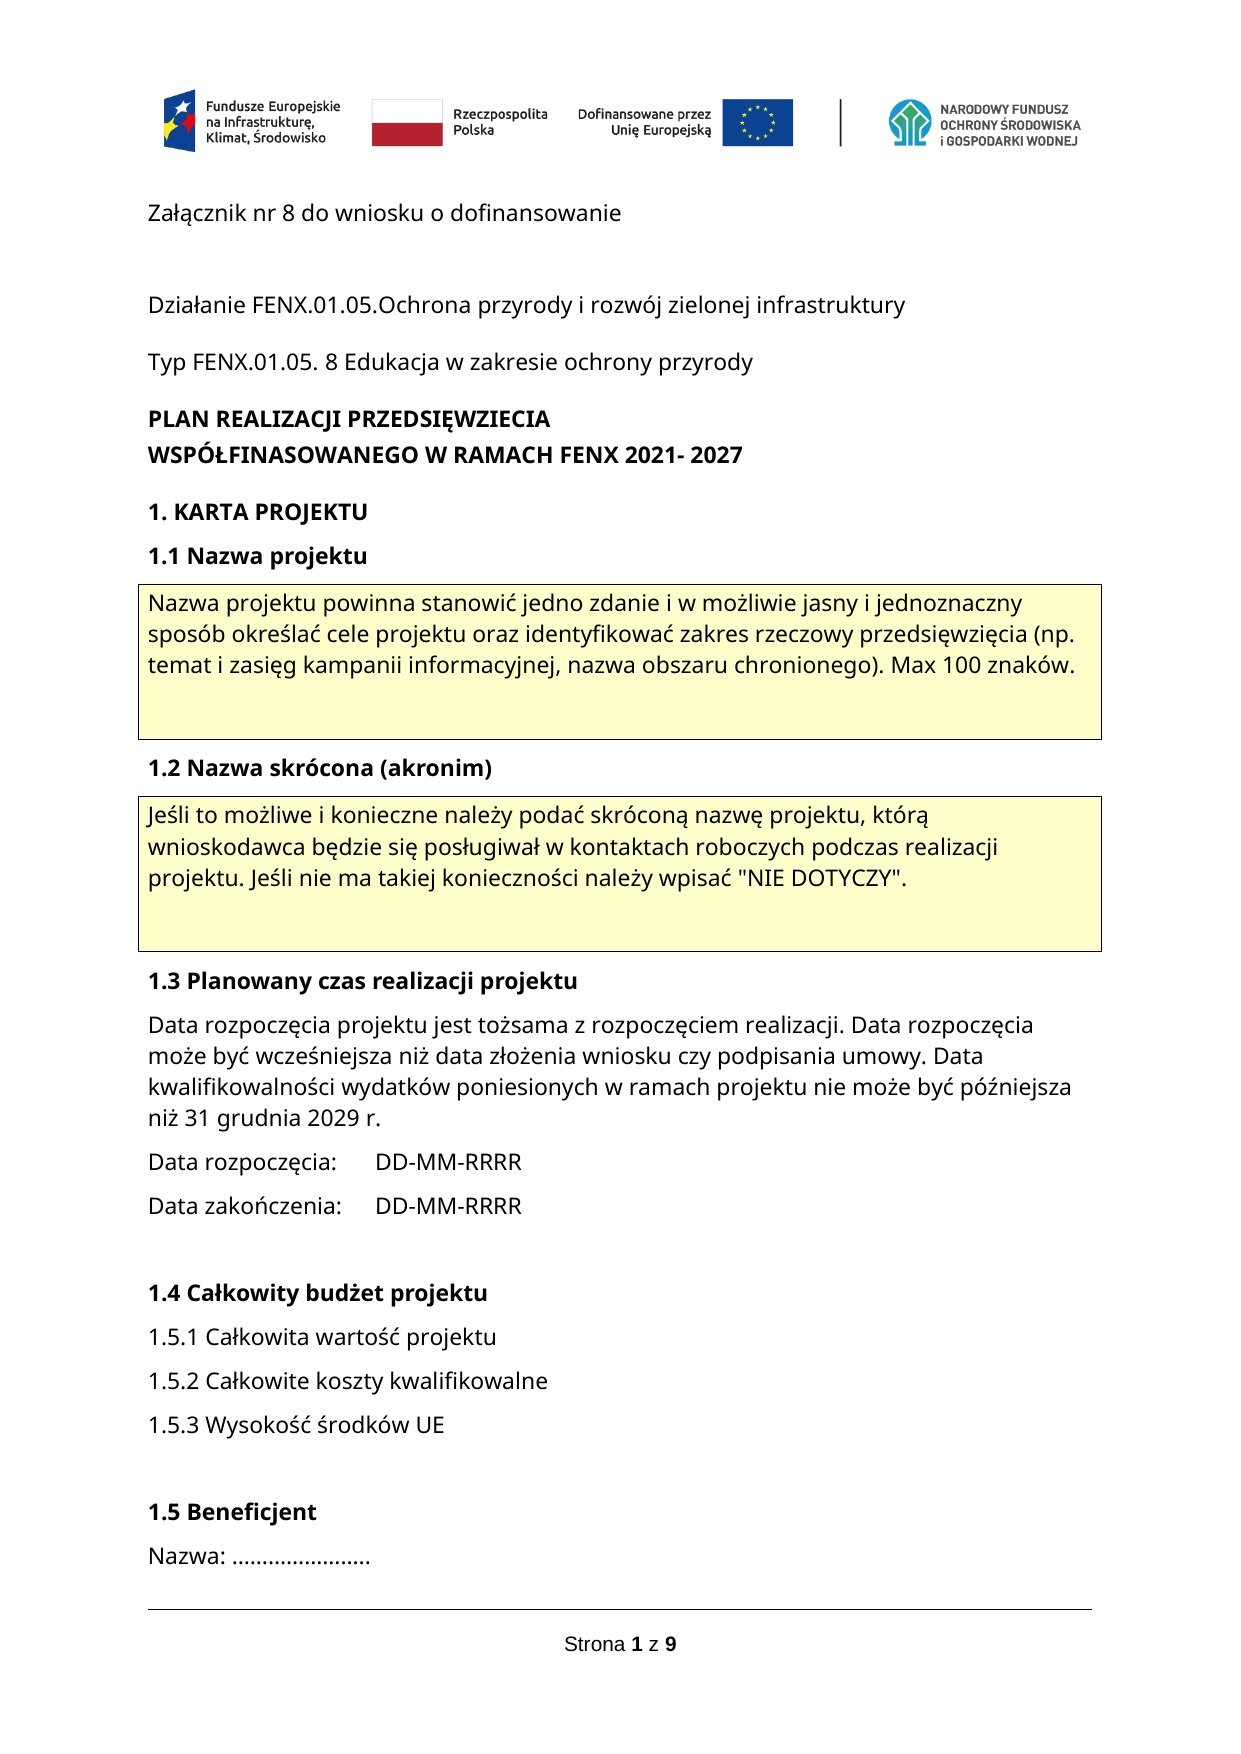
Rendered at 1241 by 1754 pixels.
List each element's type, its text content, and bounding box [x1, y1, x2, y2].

text Nazwa: ………………….. [148, 1540, 1092, 1571]
text Data rozpoczęcia: DD-MM-RRRR [148, 1146, 1092, 1177]
text 1.5.2 Całkowite koszty kwalifikowalne [148, 1365, 1092, 1396]
text Działanie FENX.01.05.Ochrona przyrody i rozwój zielonej infrastruktury [148, 289, 1092, 321]
text 1.3 Planowany czas realizacji projektu [148, 965, 1092, 996]
text Jeśli to możliwe i konieczne należy podać skróconą nazwę projektu, którą wnioskodawca będzie się posługiwał w kontaktach roboczych podczas realizacji projektu. Jeśli nie ma takiej konieczności należy wpisać "NIE DOTYCZY". [139, 797, 1101, 951]
text 1.4 Całkowity budżet projektu [148, 1277, 1092, 1308]
text Typ FENX.01.05. 8 Edukacja w zakresie ochrony przyrody [148, 346, 1092, 377]
text PLAN REALIZACJI PRZEDSIĘWZIECIA WSPÓŁFINASOWANEGO W RAMACH FENX 2021- 2027 [148, 403, 1092, 471]
text Data zakończenia: DD-MM-RRRR [148, 1190, 1092, 1221]
text 1.2 Nazwa skrócona (akronim) [148, 752, 1092, 783]
text Data rozpoczęcia projektu jest tożsama z rozpoczęciem realizacji. Data rozpoczęcia może być wcześniejsza niż data złożenia wniosku czy podpisania umowy. Data kwalifikowalności wydatków poniesionych w ramach projektu nie może być późniejsza niż 31 grudnia 2029 r. [148, 1008, 1092, 1133]
text 1. KARTA PROJEKTU [148, 496, 1092, 527]
text Nazwa projektu powinna stanowić jedno zdanie i w możliwie jasny i jednoznaczny sposób określać cele projektu oraz identyfikować zakres rzeczowy przedsięwzięcia (np. temat i zasięg kampanii informacyjnej, nazwa obszaru chronionego). Max 100 znaków. [139, 585, 1101, 739]
text 1.1 Nazwa projektu [148, 540, 1092, 571]
text 1.5 Beneficjent [148, 1496, 1092, 1527]
subtitle Załącznik nr 8 do wniosku o dofinansowanie [148, 197, 1092, 228]
text 1.5.3 Wysokość środków UE [148, 1408, 1092, 1440]
text 1.5.1 Całkowita wartość projektu [148, 1321, 1092, 1352]
picture [147, 73, 1093, 168]
